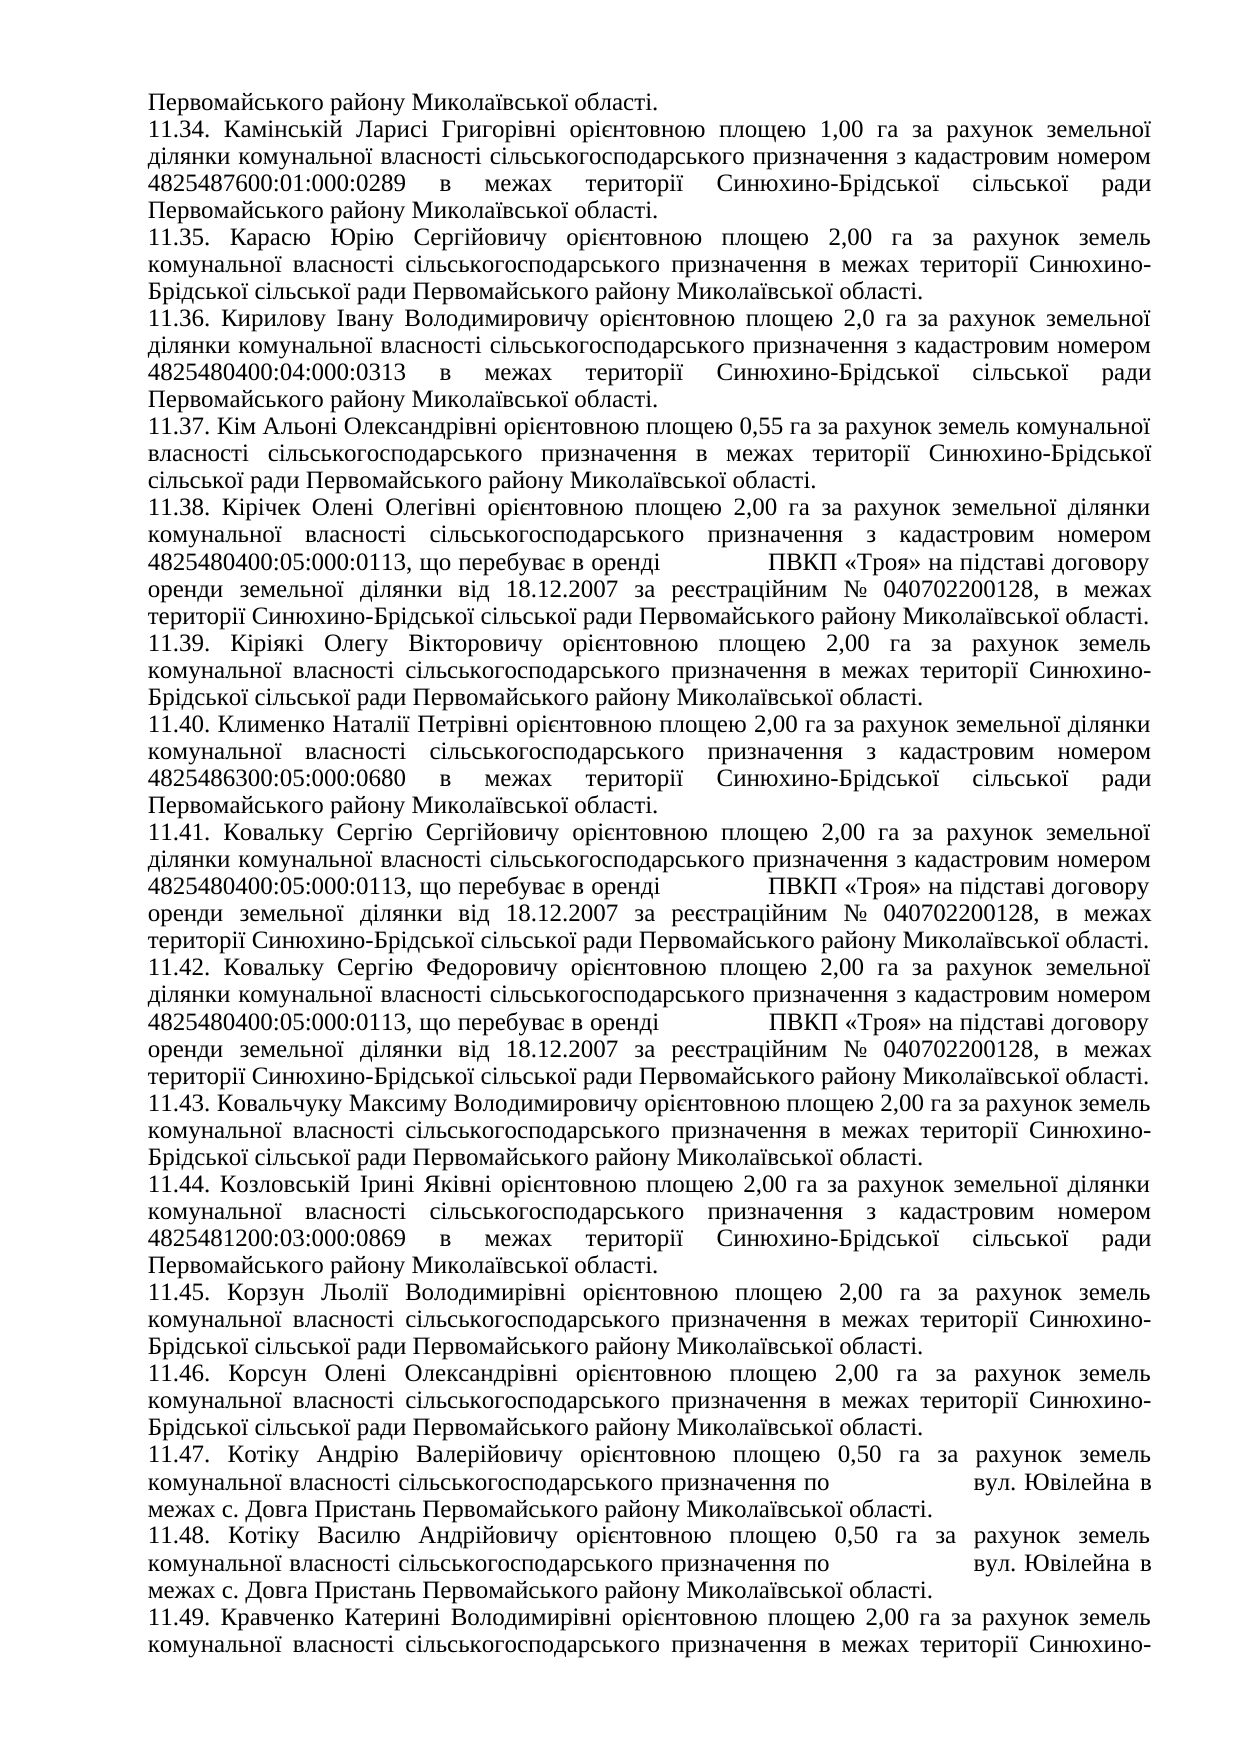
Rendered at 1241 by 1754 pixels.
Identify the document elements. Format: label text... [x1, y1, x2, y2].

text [148, 88, 1152, 116]
text 11.48. Котіку Василю Андрійовичу орієнтовною площею 0,50 га за рахунок земель комунальної власності сільськогосподарського призначення по вул. Ювілейна в межах с. Довга Пристань Первомайського району Миколаївської області. [148, 1522, 1152, 1603]
text 11.37. Кім Альоні Олександрівні орієнтовною площею 0,55 га за рахунок земель комунальної власності сільськогосподарського призначення в межах території Синюхино-Брідської сільської ради Первомайського району Миколаївської області. [148, 413, 1152, 494]
text 11.44. Козловській Ірині Яківні орієнтовною площею 2,00 га за рахунок земельної ділянки комунальної власності сільськогосподарського призначення з кадастровим номером 4825481200:03:000:0869 в межах території Синюхино-Брідської сільської ради Первомайського району Миколаївської області. [148, 1171, 1152, 1279]
text 11.35. Карасю Юрію Сергійовичу орієнтовною площею 2,00 га за рахунок земель комунальної власності сільськогосподарського призначення в межах території Синюхино-Брідської сільської ради Первомайського району Миколаївської області. [148, 224, 1152, 305]
text 11.39. Кіріякі Олегу Вікторовичу орієнтовною площею 2,00 га за рахунок земель комунальної власності сільськогосподарського призначення в межах території Синюхино-Брідської сільської ради Первомайського району Миколаївської області. [148, 629, 1152, 711]
text 11.47. Котіку Андрію Валерійовичу орієнтовною площею 0,50 га за рахунок земель комунальної власності сільськогосподарського призначення по вул. Ювілейна в межах с. Довга Пристань Первомайського району Миколаївської області. [148, 1441, 1152, 1522]
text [148, 1603, 1152, 1658]
text 11.40. Клименко Наталії Петрівні орієнтовною площею 2,00 га за рахунок земельної ділянки комунальної власності сільськогосподарського призначення з кадастровим номером 4825486300:05:000:0680 в межах території Синюхино-Брідської сільської ради Первомайського району Миколаївської області. [148, 711, 1152, 819]
text 11.38. Кірічек Олені Олегівні орієнтовною площею 2,00 га за рахунок земельної ділянки комунальної власності сільськогосподарського призначення з кадастровим номером 4825480400:05:000:0113, що перебуває в оренді ПВКП «Троя» на підставі договору оренди земельної ділянки від 18.12.2007 за реєстраційним № 040702200128, в межах території Синюхино-Брідської сільської ради Первомайського району Миколаївської області. [148, 494, 1152, 629]
text 11.46. Корсун Олені Олександрівні орієнтовною площею 2,00 га за рахунок земель комунальної власності сільськогосподарського призначення в межах території Синюхино-Брідської сільської ради Первомайського району Миколаївської області. [148, 1360, 1152, 1441]
text 11.45. Корзун Льолії Володимирівні орієнтовною площею 2,00 га за рахунок земель комунальної власності сільськогосподарського призначення в межах території Синюхино-Брідської сільської ради Первомайського району Миколаївської області. [148, 1279, 1152, 1360]
text 11.43. Ковальчуку Максиму Володимировичу орієнтовною площею 2,00 га за рахунок земель комунальної власності сільськогосподарського призначення в межах території Синюхино-Брідської сільської ради Первомайського району Миколаївської області. [148, 1089, 1152, 1171]
text 11.41. Ковальку Сергію Сергійовичу орієнтовною площею 2,00 га за рахунок земельної ділянки комунальної власності сільськогосподарського призначення з кадастровим номером 4825480400:05:000:0113, що перебуває в оренді ПВКП «Троя» на підставі договору оренди земельної ділянки від 18.12.2007 за реєстраційним № 040702200128, в межах території Синюхино-Брідської сільської ради Первомайського району Миколаївської області. [148, 819, 1152, 954]
text 11.42. Ковальку Сергію Федоровичу орієнтовною площею 2,00 га за рахунок земельної ділянки комунальної власності сільськогосподарського призначення з кадастровим номером 4825480400:05:000:0113, що перебуває в оренді ПВКП «Троя» на підставі договору оренди земельної ділянки від 18.12.2007 за реєстраційним № 040702200128, в межах території Синюхино-Брідської сільської ради Первомайського району Миколаївської області. [148, 954, 1152, 1089]
text 11.34. Камінській Ларисі Григорівні орієнтовною площею 1,00 га за рахунок земельної ділянки комунальної власності сільськогосподарського призначення з кадастровим номером 4825487600:01:000:0289 в межах території Синюхино-Брідської сільської ради Первомайського району Миколаївської області. [148, 116, 1152, 224]
text 11.36. Кирилову Івану Володимировичу орієнтовною площею 2,0 га за рахунок земельної ділянки комунальної власності сільськогосподарського призначення з кадастровим номером 4825480400:04:000:0313 в межах території Синюхино-Брідської сільської ради Первомайського району Миколаївської області. [148, 305, 1152, 413]
